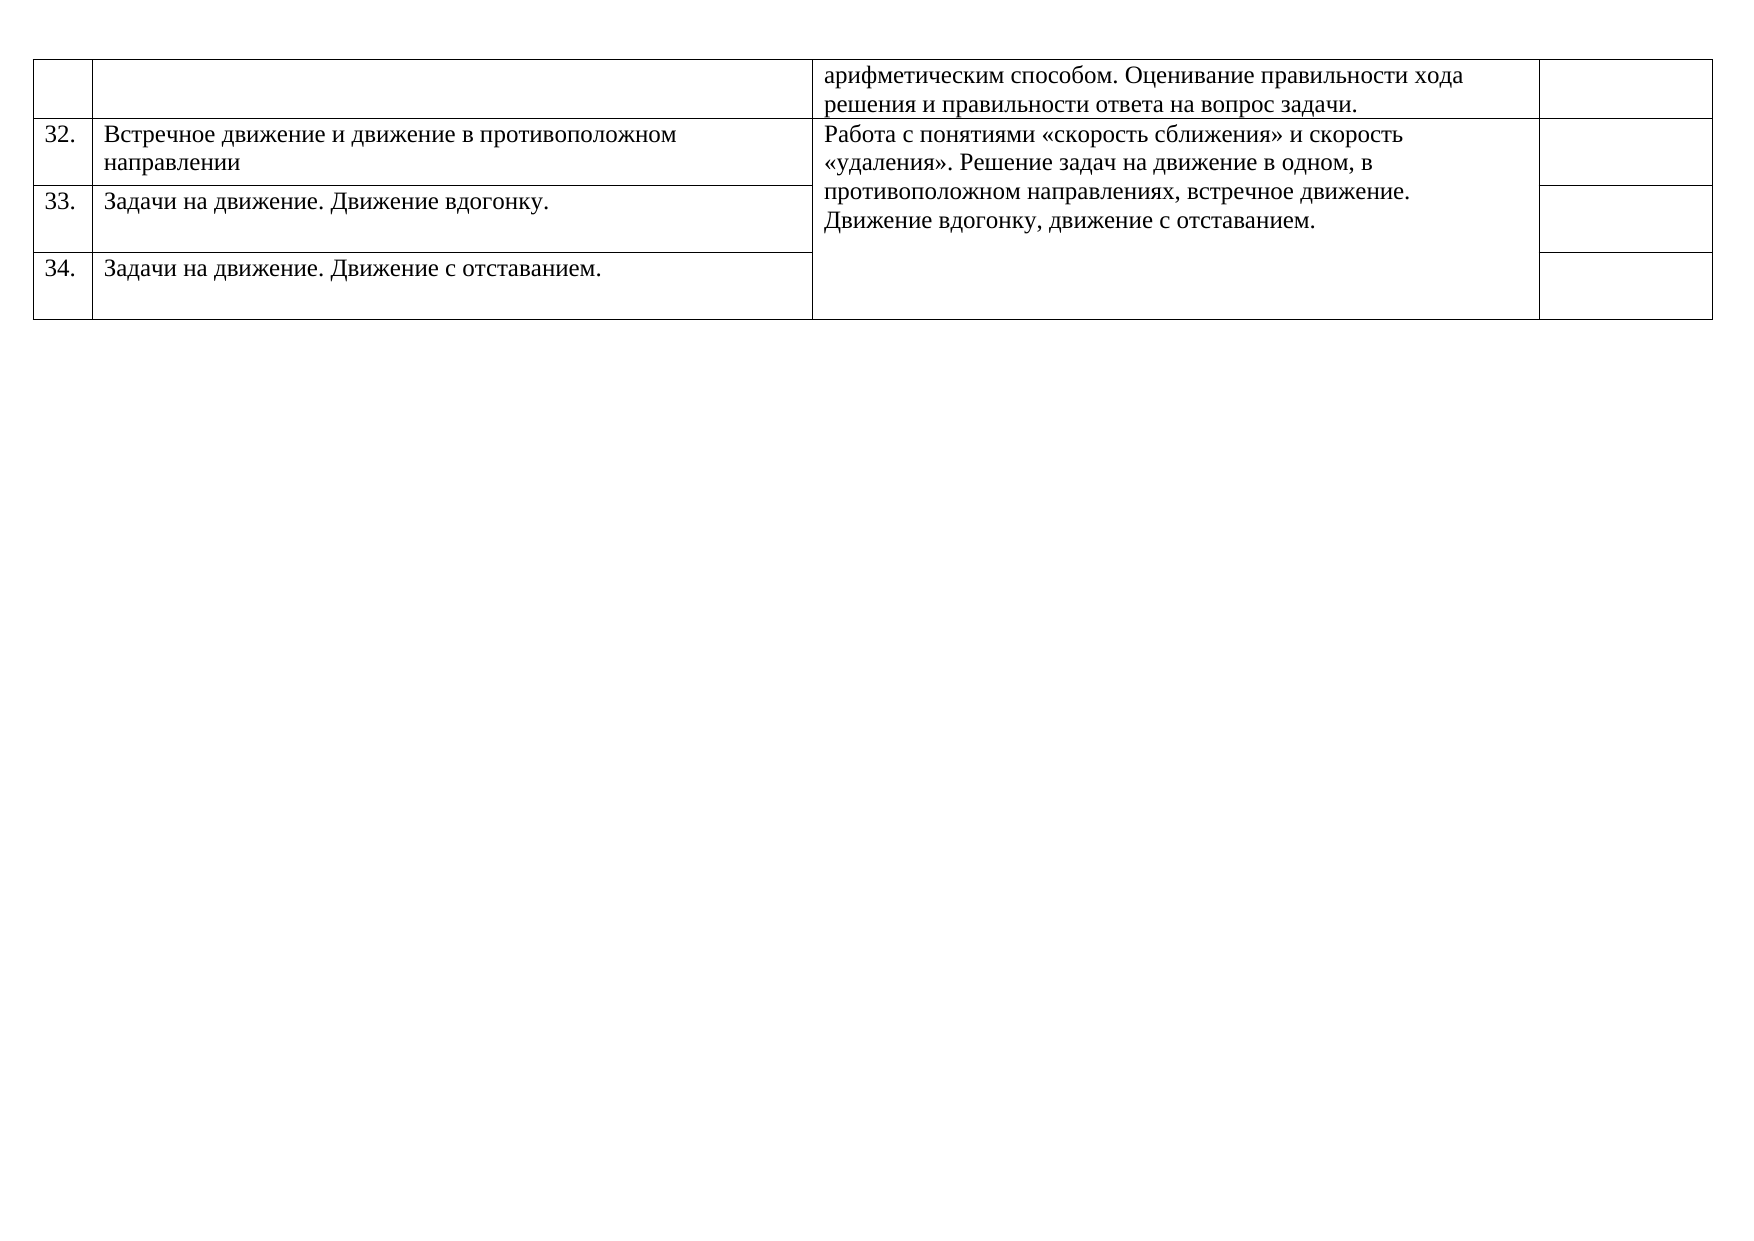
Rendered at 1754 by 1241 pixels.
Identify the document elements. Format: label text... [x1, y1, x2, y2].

table_cell [34, 186, 92, 252]
table_cell Задачи на движение. Движение вдогонку. [93, 186, 812, 252]
table_cell Работа с понятиями «скорость сближения» и скорость «удаления». Решение задач на движение в одном, в противоположном направлениях, встречное движение. Движение вдогонку, движение с отставанием. [813, 119, 1539, 319]
table_cell Задачи на движение. Движение с отставанием. [93, 253, 812, 319]
table_cell [1540, 60, 1712, 118]
table_cell Встречное движение и движение в противоположном направлении [93, 119, 812, 185]
table_cell [34, 60, 92, 118]
table_cell [1540, 253, 1712, 319]
table_cell [34, 253, 92, 319]
table_cell [1540, 119, 1712, 185]
table_cell [34, 119, 92, 185]
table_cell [93, 60, 812, 118]
table_cell [1540, 186, 1712, 252]
